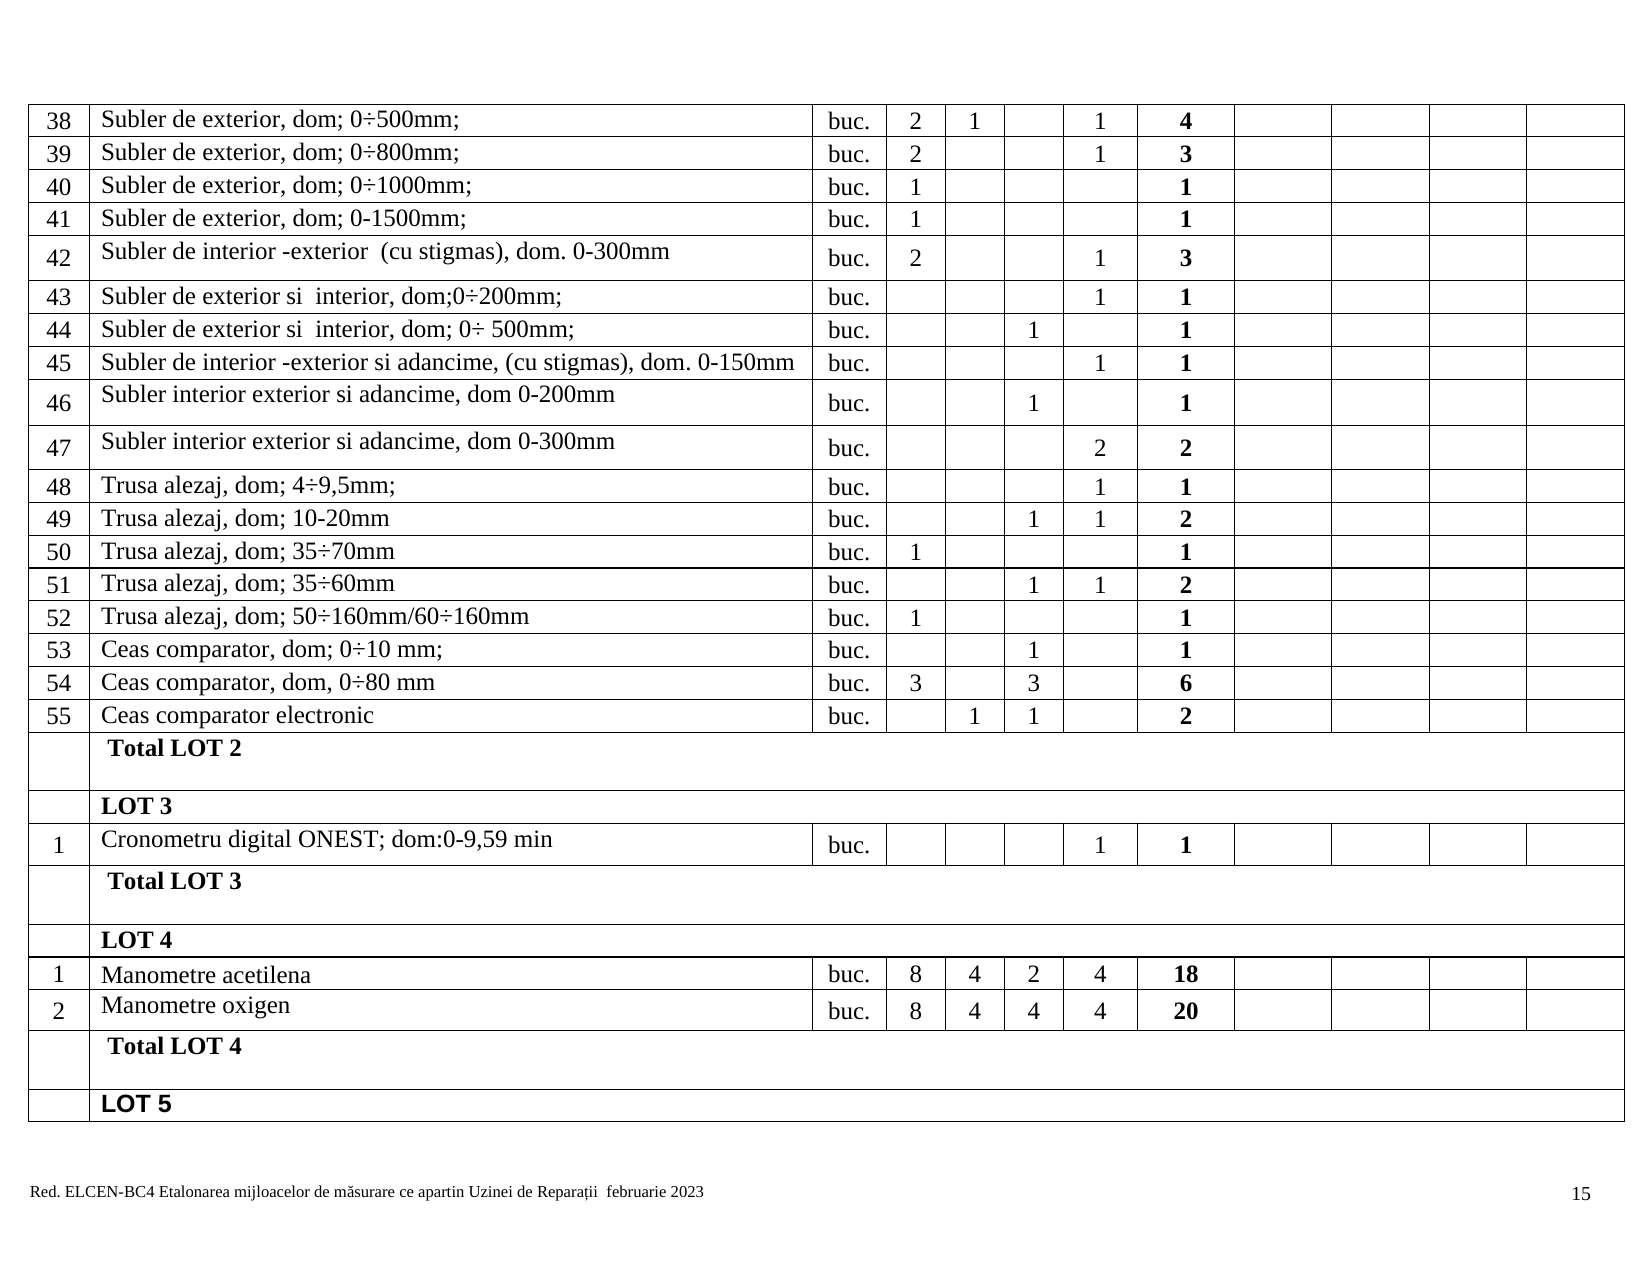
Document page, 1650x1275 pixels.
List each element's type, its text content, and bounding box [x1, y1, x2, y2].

table_cell buc. [813, 700, 886, 732]
table_cell [1527, 700, 1624, 732]
table_cell 55 [29, 700, 89, 732]
table_cell 1 [1138, 281, 1234, 313]
table_cell [1005, 203, 1063, 235]
table_cell 53 [29, 634, 89, 666]
table_cell Subler de interior -exterior (cu stigmas), dom. 0-300mm [90, 236, 812, 280]
table_cell [887, 380, 945, 425]
table_cell 3 [1005, 667, 1063, 699]
table_cell 1 [1064, 824, 1137, 865]
table_cell [1235, 634, 1331, 666]
table_cell [1527, 470, 1624, 502]
table_cell [1005, 470, 1063, 502]
table_cell 2 [887, 105, 945, 136]
table_cell Subler de exterior, dom; 0-1500mm; [90, 203, 812, 235]
table_cell [946, 503, 1004, 535]
table_cell 1 [887, 203, 945, 235]
table_cell [1430, 105, 1526, 136]
table_cell 1 [1138, 634, 1234, 666]
table_cell [1235, 958, 1331, 989]
table_cell [1235, 700, 1331, 732]
table_cell buc. [813, 634, 886, 666]
table_cell buc. [813, 203, 886, 235]
table_cell 2 [29, 990, 89, 1030]
table_cell [1064, 203, 1137, 235]
table_cell [29, 791, 89, 823]
table_cell Subler interior exterior si adancime, dom 0-300mm [90, 426, 812, 469]
table_cell [1332, 380, 1429, 425]
table_cell [1235, 170, 1331, 202]
table_cell [887, 824, 945, 865]
table_cell [1064, 667, 1137, 699]
table_cell [946, 380, 1004, 425]
table_cell 1 [29, 958, 89, 989]
table_cell buc. [813, 536, 886, 567]
table_cell [1527, 990, 1624, 1030]
table_cell 1 [887, 170, 945, 202]
table_cell [946, 426, 1004, 469]
table_cell buc. [813, 105, 886, 136]
table_cell [1332, 958, 1429, 989]
table_cell [1430, 824, 1526, 865]
table_cell [1005, 536, 1063, 567]
table_cell [1235, 536, 1331, 567]
table_cell [887, 503, 945, 535]
table_cell [1430, 667, 1526, 699]
table_cell 1 [1005, 700, 1063, 732]
table_cell 1 [946, 105, 1004, 136]
table_cell [1430, 601, 1526, 633]
table_cell 44 [29, 314, 89, 346]
table_cell [946, 569, 1004, 600]
table_cell [946, 601, 1004, 633]
table_cell 2 [1138, 700, 1234, 732]
table_cell Ceas comparator, dom; 0÷10 mm; [90, 634, 812, 666]
table_cell buc. [813, 990, 886, 1030]
table_cell Manometre oxigen [90, 990, 812, 1030]
table_cell 4 [946, 958, 1004, 989]
table_cell [1235, 236, 1331, 280]
table_cell 1 [1138, 380, 1234, 425]
table_cell [1235, 203, 1331, 235]
table_cell [1430, 347, 1526, 378]
table_cell [946, 203, 1004, 235]
table_cell 1 [1064, 569, 1137, 600]
table_cell [1430, 569, 1526, 600]
table_cell [1527, 281, 1624, 313]
table_cell [1005, 105, 1063, 136]
table_cell [1332, 990, 1429, 1030]
table_cell [1527, 667, 1624, 699]
table_cell 8 [887, 990, 945, 1030]
table_cell [1332, 569, 1429, 600]
table_cell [1527, 380, 1624, 425]
table_cell [1332, 281, 1429, 313]
table_cell 1 [887, 601, 945, 633]
table_cell [946, 824, 1004, 865]
table_cell [1005, 236, 1063, 280]
table_cell [946, 347, 1004, 378]
table_cell [1332, 536, 1429, 567]
table_cell 39 [29, 137, 89, 169]
table_cell [946, 667, 1004, 699]
table_cell 1 [1138, 601, 1234, 633]
table_cell buc. [813, 503, 886, 535]
table_cell [1527, 314, 1624, 346]
table_cell [1430, 203, 1526, 235]
table_cell 1 [1064, 470, 1137, 502]
table_cell [1332, 503, 1429, 535]
table_cell [1527, 958, 1624, 989]
table_cell 1 [29, 824, 89, 865]
table_cell [1235, 314, 1331, 346]
table_cell [1235, 137, 1331, 169]
table_cell [1430, 634, 1526, 666]
table_cell 2 [887, 236, 945, 280]
table_cell Manometre acetilena [90, 958, 812, 989]
table_cell [29, 1090, 89, 1121]
table_cell buc. [813, 380, 886, 425]
table_cell 4 [1064, 990, 1137, 1030]
table_cell 1 [1064, 137, 1137, 169]
table_cell LOT 4 [90, 925, 1624, 956]
table_cell [946, 536, 1004, 567]
table_cell [887, 700, 945, 732]
table_cell 48 [29, 470, 89, 502]
table_cell [1064, 700, 1137, 732]
table_cell [1332, 601, 1429, 633]
table_cell 4 [1005, 990, 1063, 1030]
table_cell [946, 470, 1004, 502]
table_cell Subler de interior -exterior si adancime, (cu stigmas), dom. 0-150mm [90, 347, 812, 378]
table_cell 20 [1138, 990, 1234, 1030]
table_cell [1527, 503, 1624, 535]
table_cell [1527, 236, 1624, 280]
table_cell 1 [946, 700, 1004, 732]
table_cell [1005, 170, 1063, 202]
table_cell [1005, 281, 1063, 313]
table_cell LOT 5 [90, 1090, 1624, 1121]
table_cell buc. [813, 426, 886, 469]
table_cell 47 [29, 426, 89, 469]
table_cell 1 [1005, 634, 1063, 666]
table_cell [29, 1031, 89, 1088]
table_cell Trusa alezaj, dom; 4÷9,5mm; [90, 470, 812, 502]
table_cell Trusa alezaj, dom; 50÷160mm/60÷160mm [90, 601, 812, 633]
table_cell [946, 170, 1004, 202]
table_cell [1430, 426, 1526, 469]
table_cell [946, 236, 1004, 280]
table_cell 3 [1138, 236, 1234, 280]
table_cell [29, 866, 89, 924]
table_cell 2 [887, 137, 945, 169]
table_cell [1430, 314, 1526, 346]
table_cell Total LOT 3 [90, 866, 1624, 924]
table_cell [1332, 170, 1429, 202]
table_cell [946, 137, 1004, 169]
table_cell [29, 733, 89, 790]
table_cell [1005, 426, 1063, 469]
table_cell 1 [1005, 380, 1063, 425]
table_cell [1235, 503, 1331, 535]
table_cell LOT 3 [90, 791, 1624, 823]
table_cell buc. [813, 601, 886, 633]
table_cell 1 [1138, 314, 1234, 346]
table_cell 1 [1064, 105, 1137, 136]
table_cell 2 [1138, 503, 1234, 535]
table_cell [1235, 105, 1331, 136]
table_cell Subler de exterior si interior, dom;0÷200mm; [90, 281, 812, 313]
table_cell [1064, 634, 1137, 666]
table_cell [1430, 536, 1526, 567]
table_cell [1235, 667, 1331, 699]
table_cell [1005, 824, 1063, 865]
table_cell [887, 634, 945, 666]
table_cell [1332, 105, 1429, 136]
table_cell [1332, 203, 1429, 235]
table_cell buc. [813, 314, 886, 346]
table_cell [1430, 380, 1526, 425]
table_cell [1332, 314, 1429, 346]
table_cell Total LOT 2 [90, 733, 1624, 790]
table_cell 1 [1138, 824, 1234, 865]
table_cell 4 [946, 990, 1004, 1030]
table_cell 8 [887, 958, 945, 989]
table_cell 1 [1138, 170, 1234, 202]
table_cell buc. [813, 281, 886, 313]
table_cell [887, 314, 945, 346]
table_cell 3 [1138, 137, 1234, 169]
table_cell [1430, 137, 1526, 169]
table_cell [1527, 170, 1624, 202]
table_cell [1527, 569, 1624, 600]
table_cell 1 [1064, 347, 1137, 378]
table_cell [1005, 601, 1063, 633]
table_cell Subler interior exterior si adancime, dom 0-200mm [90, 380, 812, 425]
table_cell [1332, 667, 1429, 699]
table_cell [1430, 700, 1526, 732]
table_cell 18 [1138, 958, 1234, 989]
table_cell [1527, 824, 1624, 865]
table_cell 46 [29, 380, 89, 425]
table_cell buc. [813, 958, 886, 989]
table_cell buc. [813, 470, 886, 502]
table_cell [29, 925, 89, 956]
table_cell buc. [813, 236, 886, 280]
table_cell buc. [813, 569, 886, 600]
table_cell [946, 281, 1004, 313]
table_cell [1005, 137, 1063, 169]
table_cell [1332, 347, 1429, 378]
table_cell Trusa alezaj, dom; 35÷70mm [90, 536, 812, 567]
table_cell buc. [813, 824, 886, 865]
table_cell 52 [29, 601, 89, 633]
table_cell 2 [1138, 426, 1234, 469]
table_cell [1005, 347, 1063, 378]
table_cell 2 [1064, 426, 1137, 469]
table_cell [887, 470, 945, 502]
table_cell Subler de exterior, dom; 0÷500mm; [90, 105, 812, 136]
table_cell [1064, 536, 1137, 567]
table_cell [887, 347, 945, 378]
table_cell 2 [1138, 569, 1234, 600]
table_cell [1430, 470, 1526, 502]
table_cell buc. [813, 347, 886, 378]
table_cell [1430, 990, 1526, 1030]
table_cell buc. [813, 170, 886, 202]
table_cell Trusa alezaj, dom; 10-20mm [90, 503, 812, 535]
table_cell Cronometru digital ONEST; dom:0-9,59 min [90, 824, 812, 865]
table_cell Subler de exterior, dom; 0÷800mm; [90, 137, 812, 169]
table_cell [887, 569, 945, 600]
table_cell [1332, 824, 1429, 865]
table_cell [1430, 281, 1526, 313]
table_cell 2 [1005, 958, 1063, 989]
table_cell 4 [1138, 105, 1234, 136]
table_cell 1 [1138, 536, 1234, 567]
table_cell [1064, 601, 1137, 633]
table_cell 50 [29, 536, 89, 567]
table_cell [1527, 536, 1624, 567]
table_cell [1235, 601, 1331, 633]
table_cell [1332, 700, 1429, 732]
table_cell 1 [1138, 470, 1234, 502]
table_cell 1 [1138, 203, 1234, 235]
table_cell 45 [29, 347, 89, 378]
table_cell 1 [1064, 281, 1137, 313]
table_cell [1527, 105, 1624, 136]
table_cell [1527, 601, 1624, 633]
table_cell [1527, 426, 1624, 469]
table_cell Total LOT 4 [90, 1031, 1624, 1088]
table_cell [1235, 569, 1331, 600]
table_cell [1430, 958, 1526, 989]
table_cell [1332, 634, 1429, 666]
table_cell 38 [29, 105, 89, 136]
table_cell Trusa alezaj, dom; 35÷60mm [90, 569, 812, 600]
table_cell [1527, 137, 1624, 169]
table_cell 3 [887, 667, 945, 699]
table_cell Ceas comparator, dom, 0÷80 mm [90, 667, 812, 699]
table_cell buc. [813, 137, 886, 169]
table_cell [1430, 170, 1526, 202]
table_cell [1235, 824, 1331, 865]
table_cell [946, 634, 1004, 666]
table_cell 1 [1064, 503, 1137, 535]
table_cell 51 [29, 569, 89, 600]
table_cell [887, 426, 945, 469]
table_cell [887, 281, 945, 313]
table_cell [1064, 314, 1137, 346]
table_cell [1235, 380, 1331, 425]
table_cell [1332, 236, 1429, 280]
table_cell 1 [1005, 314, 1063, 346]
table_cell [1430, 236, 1526, 280]
table_cell [1332, 137, 1429, 169]
table_cell 4 [1064, 958, 1137, 989]
table_cell Subler de exterior si interior, dom; 0÷ 500mm; [90, 314, 812, 346]
table_cell [1430, 503, 1526, 535]
table_cell 6 [1138, 667, 1234, 699]
table_cell 1 [1138, 347, 1234, 378]
table_cell 42 [29, 236, 89, 280]
table_cell [1235, 470, 1331, 502]
table_cell [1235, 347, 1331, 378]
table_cell 43 [29, 281, 89, 313]
table_cell 1 [1064, 236, 1137, 280]
table_cell [1332, 470, 1429, 502]
table_cell 1 [1005, 569, 1063, 600]
table_cell [1064, 170, 1137, 202]
table_cell 1 [1005, 503, 1063, 535]
table_cell [1235, 426, 1331, 469]
table_cell Ceas comparator electronic [90, 700, 812, 732]
table_cell buc. [813, 667, 886, 699]
table_cell [1527, 634, 1624, 666]
table_cell Subler de exterior, dom; 0÷1000mm; [90, 170, 812, 202]
table_cell [1332, 426, 1429, 469]
table_cell [1235, 281, 1331, 313]
table_cell [1064, 380, 1137, 425]
table_cell [1235, 990, 1331, 1030]
table_cell 1 [887, 536, 945, 567]
table_cell 54 [29, 667, 89, 699]
table_cell 49 [29, 503, 89, 535]
table_cell 41 [29, 203, 89, 235]
table_cell [1527, 203, 1624, 235]
table_cell [1527, 347, 1624, 378]
table_cell [946, 314, 1004, 346]
table_cell 40 [29, 170, 89, 202]
